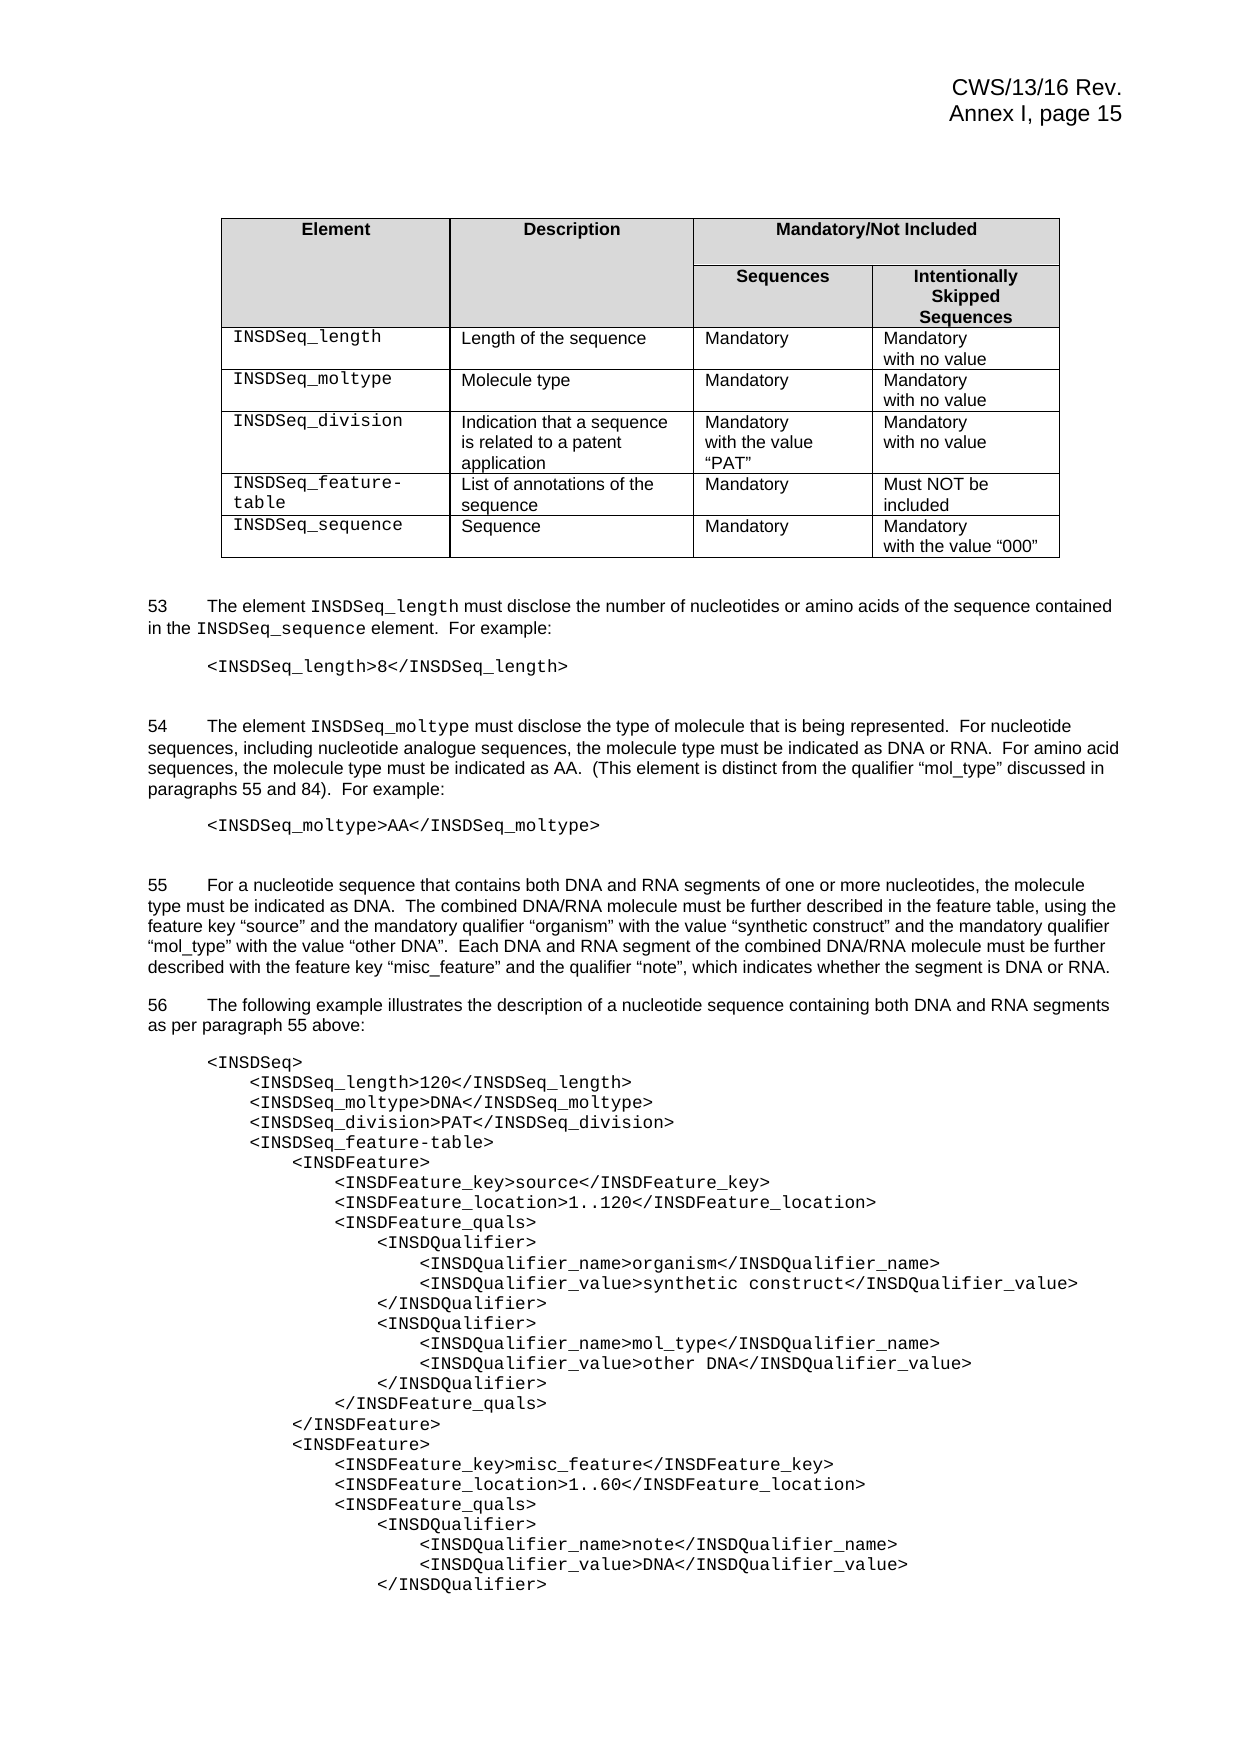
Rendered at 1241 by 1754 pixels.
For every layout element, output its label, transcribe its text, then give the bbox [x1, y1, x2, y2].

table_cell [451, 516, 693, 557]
text <INSDFeature> [207, 1435, 1122, 1455]
text </INSDQualifier> [207, 1576, 1122, 1596]
text </INSDQualifier> [207, 1375, 1122, 1395]
text </INSDFeature_quals> [207, 1395, 1122, 1415]
text <INSDQualifier_value>other DNA</INSDQualifier_value> [207, 1355, 1122, 1375]
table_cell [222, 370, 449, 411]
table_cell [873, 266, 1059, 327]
text <INSDQualifier> [207, 1516, 1122, 1536]
text <INSDFeature_key>source</INSDFeature_key> [207, 1174, 1122, 1194]
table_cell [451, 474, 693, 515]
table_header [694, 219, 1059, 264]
list The following example illustrates the description of a nucleotide sequence containing both DNA and RNA segments as per paragraph 55 above: [148, 995, 1122, 1036]
list The element INSDSeq_length must disclose the number of nucleotides or amino acids of the sequence contained in the INSDSeq_sequence element. For example: [148, 596, 1122, 640]
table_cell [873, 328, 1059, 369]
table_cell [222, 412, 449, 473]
text </INSDQualifier> [207, 1294, 1122, 1314]
text <INSDQualifier_name>organism</INSDQualifier_name> [207, 1254, 1122, 1274]
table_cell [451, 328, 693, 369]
text <INSDQualifier_name>mol_type</INSDQualifier_name> [207, 1335, 1122, 1355]
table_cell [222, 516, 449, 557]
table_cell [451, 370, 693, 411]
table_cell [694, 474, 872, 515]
text <INSDQualifier> [207, 1314, 1122, 1335]
text <INSDQualifier_value>synthetic construct</INSDQualifier_value> [207, 1274, 1122, 1294]
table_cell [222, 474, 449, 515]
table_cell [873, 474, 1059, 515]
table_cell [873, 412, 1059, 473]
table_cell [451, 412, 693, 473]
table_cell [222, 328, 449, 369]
text <INSDFeature_location>1..60</INSDFeature_location> [207, 1475, 1122, 1496]
text <INSDFeature_quals> [207, 1496, 1122, 1516]
text <INSDSeq_length>120</INSDSeq_length> [207, 1073, 1122, 1093]
text <INSDQualifier_value>DNA</INSDQualifier_value> [207, 1556, 1122, 1576]
text <INSDFeature_key>misc_feature</INSDFeature_key> [207, 1455, 1122, 1475]
text <INSDFeature> [207, 1154, 1122, 1174]
list For a nucleotide sequence that contains both DNA and RNA segments of one or more nucleotides, the molecule type must be indicated as DNA. The combined DNA/RNA molecule must be further described in the feature table, using the feature key “source” and the mandatory qualifier “organism” with the value “synthetic construct” and the mandatory qualifier “mol_type” with the value “other DNA”. Each DNA and RNA segment of the combined DNA/RNA molecule must be further described with the feature key “misc_feature” and the qualifier “note”, which indicates whether the segment is DNA or RNA. [148, 875, 1122, 977]
text <INSDQualifier_name>note</INSDQualifier_name> [207, 1536, 1122, 1556]
text <INSDSeq_feature-table> [207, 1134, 1122, 1154]
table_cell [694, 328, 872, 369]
text <INSDQualifier> [207, 1234, 1122, 1254]
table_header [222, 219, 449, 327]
text </INSDFeature> [207, 1415, 1122, 1435]
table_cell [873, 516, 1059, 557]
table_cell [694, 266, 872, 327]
list The element INSDSeq_moltype must disclose the type of molecule that is being represented. For nucleotide sequences, including nucleotide analogue sequences, the molecule type must be indicated as DNA or RNA. For amino acid sequences, the molecule type must be indicated as AA. (This element is distinct from the qualifier “mol_type” discussed in paragraphs 55 and 84). For example: [148, 716, 1122, 799]
text <INSDSeq_division>PAT</INSDSeq_division> [207, 1113, 1122, 1134]
text <INSDSeq> [207, 1053, 1122, 1073]
text <INSDFeature_quals> [207, 1214, 1122, 1234]
text <INSDSeq_moltype>AA</INSDSeq_moltype> [207, 817, 1122, 837]
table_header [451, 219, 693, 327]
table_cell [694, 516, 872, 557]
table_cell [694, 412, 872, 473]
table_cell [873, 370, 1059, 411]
text <INSDSeq_moltype>DNA</INSDSeq_moltype> [207, 1093, 1122, 1113]
text <INSDFeature_location>1..120</INSDFeature_location> [207, 1194, 1122, 1214]
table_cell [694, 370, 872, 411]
text <INSDSeq_length>8</INSDSeq_length> [207, 657, 1122, 678]
